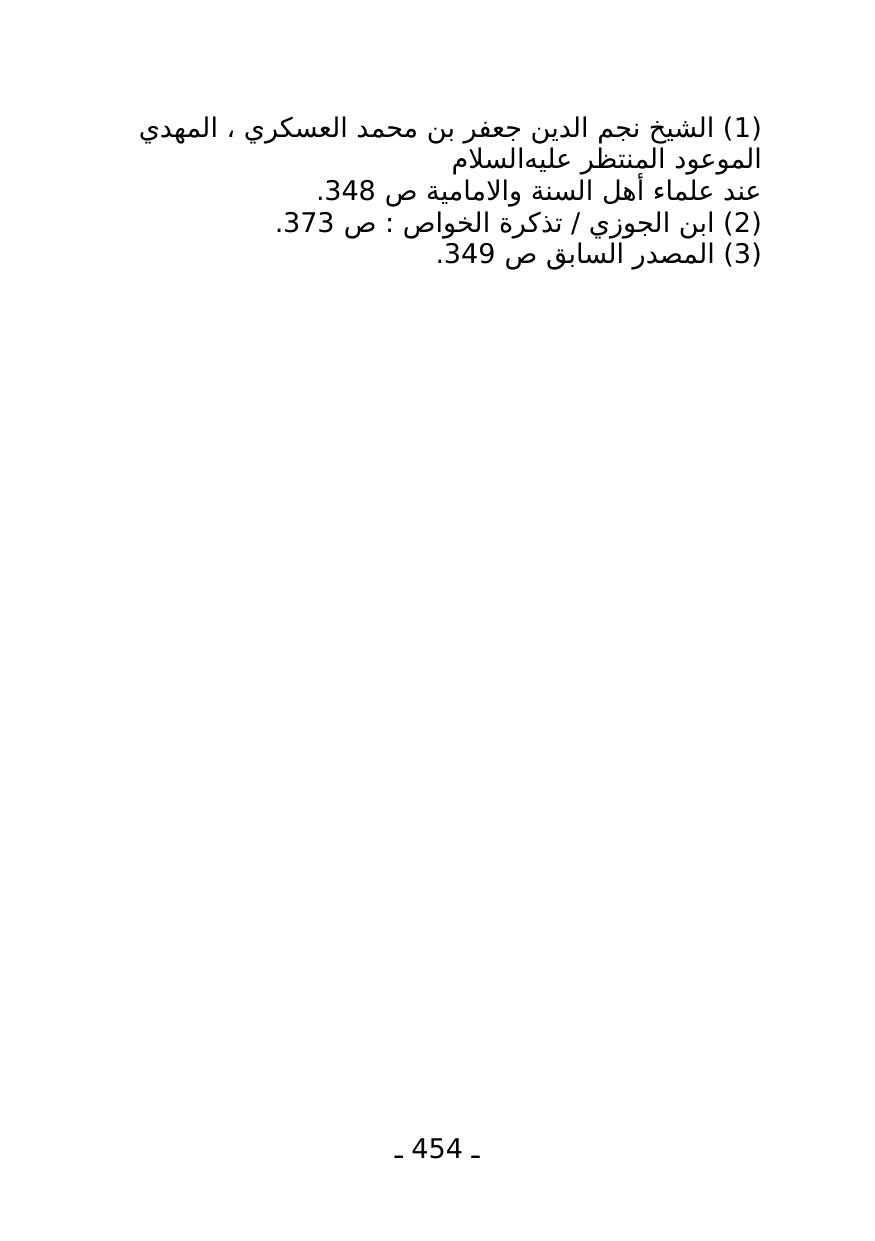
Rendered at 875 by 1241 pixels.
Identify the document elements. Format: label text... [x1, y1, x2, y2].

text (2) ابن الجوزي / تذكرة الخواص : ص 373. [112, 207, 762, 238]
text (3) المصدر السابق ص 349. [112, 238, 762, 270]
text (1) الشيخ نجم الدين جعفر بن محمد العسكري ، المهدي الموعود المنتظر عليه‌السلام عند علماء أهل السنة والامامية ص 348. [112, 112, 762, 207]
